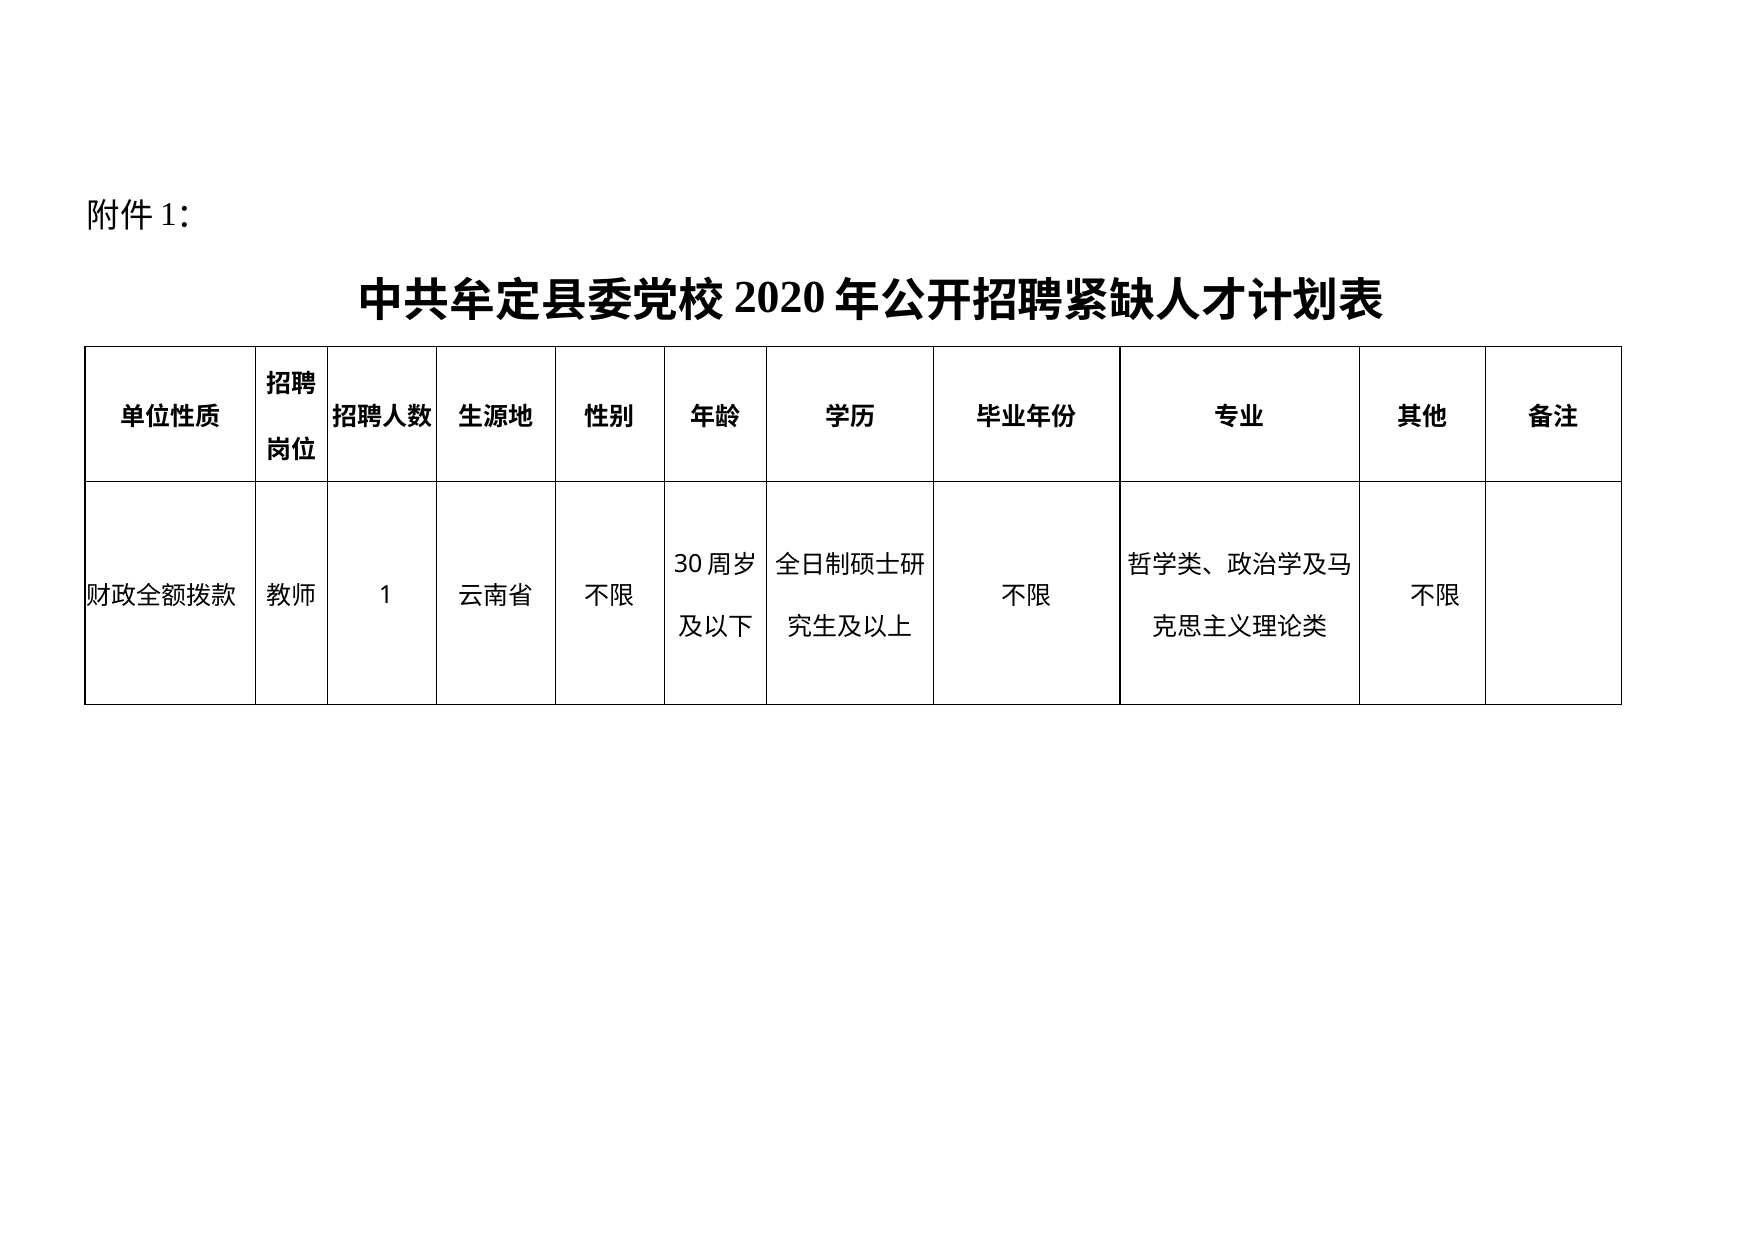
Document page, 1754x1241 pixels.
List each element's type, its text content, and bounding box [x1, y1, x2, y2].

table_cell 招聘人数 [328, 347, 436, 481]
table_cell 不限 [556, 482, 664, 704]
table_cell 全日制硕士研究生及以上 [767, 482, 933, 704]
table_cell 单位性质 [86, 347, 255, 481]
table_cell 30周岁及以下 [665, 482, 766, 704]
table_cell 哲学类、政治学及马克思主义理论类 [1121, 482, 1359, 704]
table_header 附件1： 中共牟定县委党校2020年公开招聘紧缺人才计划表 [85, 179, 1657, 346]
table_cell 不限 [934, 482, 1119, 704]
table_cell 招聘岗位 [256, 347, 327, 481]
table_cell 其他 [1360, 347, 1485, 481]
table_cell 年龄 [665, 347, 766, 481]
table_cell 学历 [767, 347, 933, 481]
table_cell 云南省 [437, 482, 555, 704]
table_cell 毕业年份 [934, 347, 1119, 481]
table_cell 备注 [1486, 347, 1621, 481]
table_cell [1486, 482, 1621, 704]
table_cell 生源地 [437, 347, 555, 481]
table_cell 财政全额拨款 [86, 482, 255, 704]
table_cell 不限 [1360, 482, 1485, 704]
table_cell 1 [328, 482, 436, 704]
table_cell 专业 [1121, 347, 1359, 481]
table_cell 教师 [256, 482, 327, 704]
table_cell 性别 [556, 347, 664, 481]
